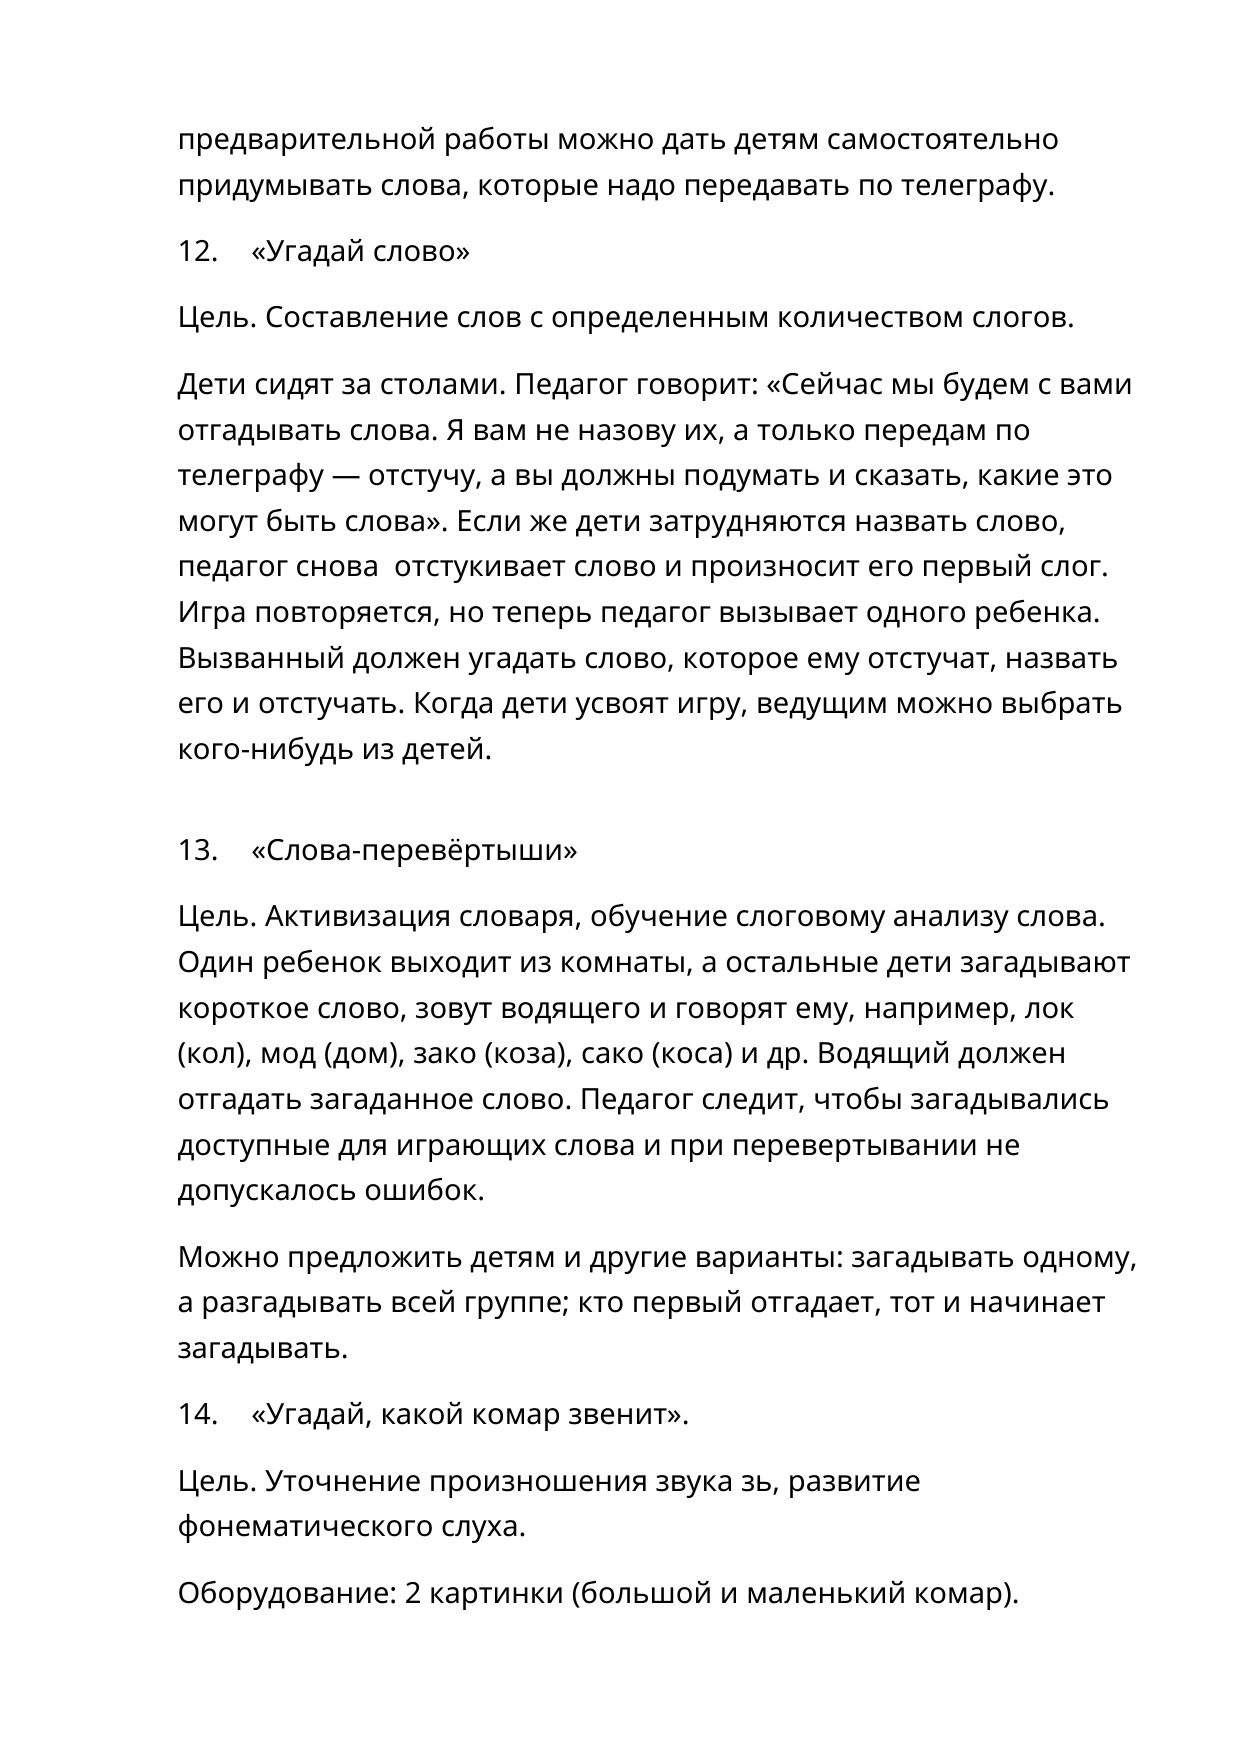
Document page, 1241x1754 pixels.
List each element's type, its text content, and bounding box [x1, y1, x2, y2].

text Дети сидят за столами. Педагог говорит: «Сейчас мы будем с вами отгадывать слова. Я вам не назову их, а только передам по телеграфу — отстучу, а вы должны подумать и сказать, какие это могут быть слова». Если же дети затрудняются назвать слово, педагог снова отстукивает слово и произносит его первый слог. Игра повторяется, но теперь педагог вызывает одного ребенка. Вызванный должен угадать слово, которое ему отстучат, назвать его и отстучать. Когда дети усвоят игру, ведущим можно выбрать кого-нибудь из детей. [177, 363, 1152, 804]
text Цель. Составление слов с определенным количеством слогов. [177, 297, 1152, 336]
text Цель. Активизация словаря, обучение слоговому анализу слова. Один ребенок выходит из комнаты, а остальные дети загадывают короткое слово, зовут водящего и говорят ему, например, лок (кол), мод (дом), зако (коза), сако (коса) и др. Водящий должен отгадать загаданное слово. Педагог следит, чтобы загадывались доступные для играющих слова и при перевертывании не допускалось ошибок. [177, 896, 1152, 1209]
text 12. «Угадай слово» [177, 230, 1152, 270]
text 14. «Угадай, какой комар звенит». [177, 1394, 1152, 1433]
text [177, 118, 1152, 203]
text Оборудование: 2 картинки (большой и маленький комар). [177, 1572, 1152, 1612]
text Можно предложить детям и другие варианты: загадывать одному, а разгадывать всей группе; кто первый отгадает, тот и начинает загадывать. [177, 1236, 1152, 1367]
text 13. «Слова-перевёртыши» [177, 829, 1152, 869]
text Цель. Уточнение произношения звука зь, развитие фонематического слуха. [177, 1460, 1152, 1545]
